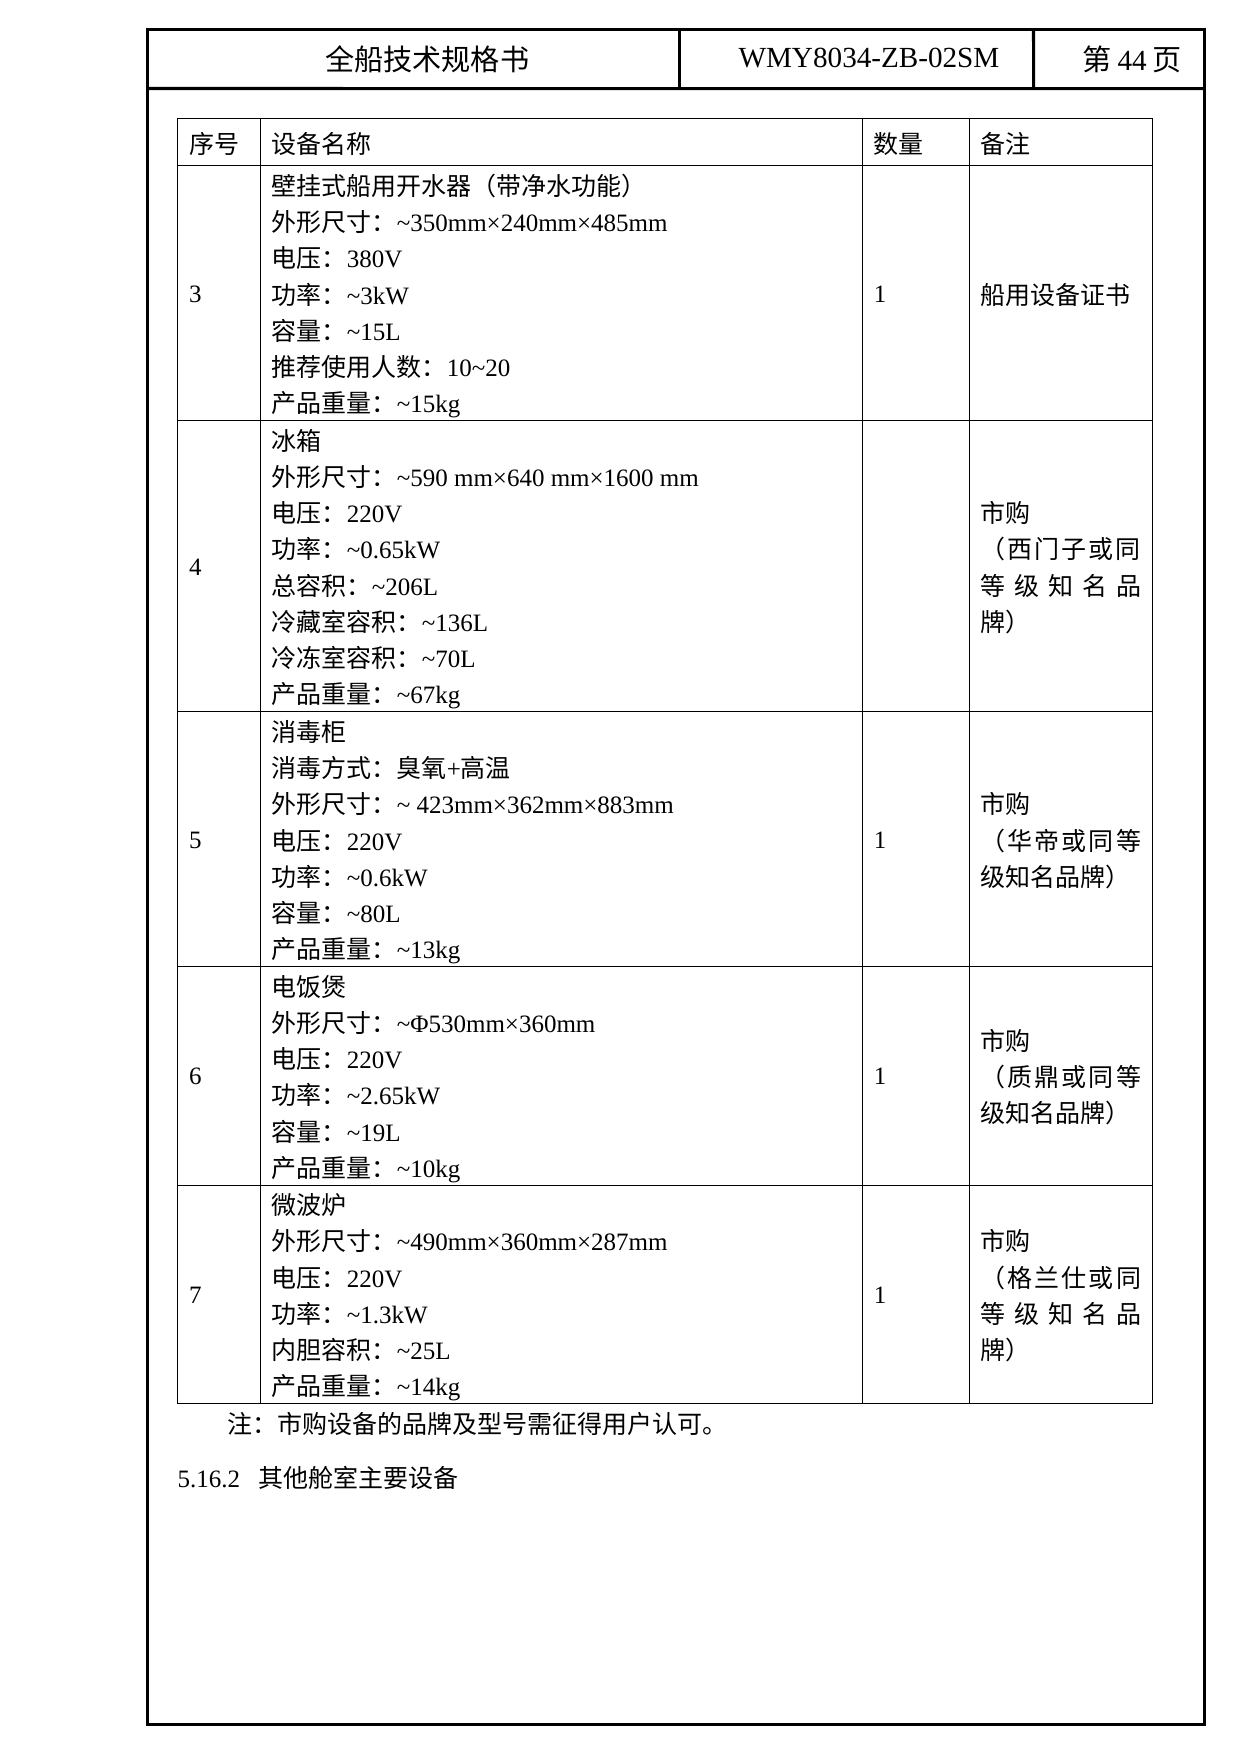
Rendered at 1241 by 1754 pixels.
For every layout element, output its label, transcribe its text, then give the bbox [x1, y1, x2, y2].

table_cell 市购 （西门子或同等级知名品牌） [970, 421, 1152, 711]
table_cell 壁挂式船用开水器（带净水功能） 外形尺寸：~350mm×240mm×485mm 电压：380V 功率：~3kW 容量：~15L 推荐使用人数：10~20 产品重量：~15kg [261, 166, 862, 420]
table_cell 市购 （华帝或同等级知名品牌） [970, 712, 1152, 966]
table_cell [863, 421, 969, 711]
table_cell 1 [863, 967, 969, 1184]
table_cell 6 [178, 967, 260, 1184]
table_cell 7 [178, 1186, 260, 1403]
table_cell 微波炉 外形尺寸：~490mm×360mm×287mm 电压：220V 功率：~1.3kW 内胆容积：~25L 产品重量：~14kg [261, 1186, 862, 1403]
table_header 数量 [863, 119, 969, 165]
table_header 设备名称 [261, 119, 862, 165]
list 其他舱室主要设备 [177, 1458, 1152, 1495]
table_cell 市购 （质鼎或同等级知名品牌） [970, 967, 1152, 1184]
table_cell 消毒柜 消毒方式：臭氧+高温 外形尺寸：~ 423mm×362mm×883mm 电压：220V 功率：~0.6kW 容量：~80L 产品重量：~13kg [261, 712, 862, 966]
table_cell 市购 （格兰仕或同等级知名品牌） [970, 1186, 1152, 1403]
table_cell 5 [178, 712, 260, 966]
table_cell 1 [863, 1186, 969, 1403]
table_cell 3 [178, 166, 260, 420]
table_cell 1 [863, 712, 969, 966]
table_cell 电饭煲 外形尺寸：~Φ530mm×360mm 电压：220V 功率：~2.65kW 容量：~19L 产品重量：~10kg [261, 967, 862, 1184]
table_header 序号 [178, 119, 260, 165]
table_cell 船用设备证书 [970, 166, 1152, 420]
text 注：市购设备的品牌及型号需征得用户认可。 [177, 1404, 1152, 1440]
table_cell 4 [178, 421, 260, 711]
table_cell 冰箱 外形尺寸：~590 mm×640 mm×1600 mm 电压：220V 功率：~0.65kW 总容积：~206L 冷藏室容积：~136L 冷冻室容积：~70L 产品重量：~67kg [261, 421, 862, 711]
table_cell 1 [863, 166, 969, 420]
table_header 备注 [970, 119, 1152, 165]
